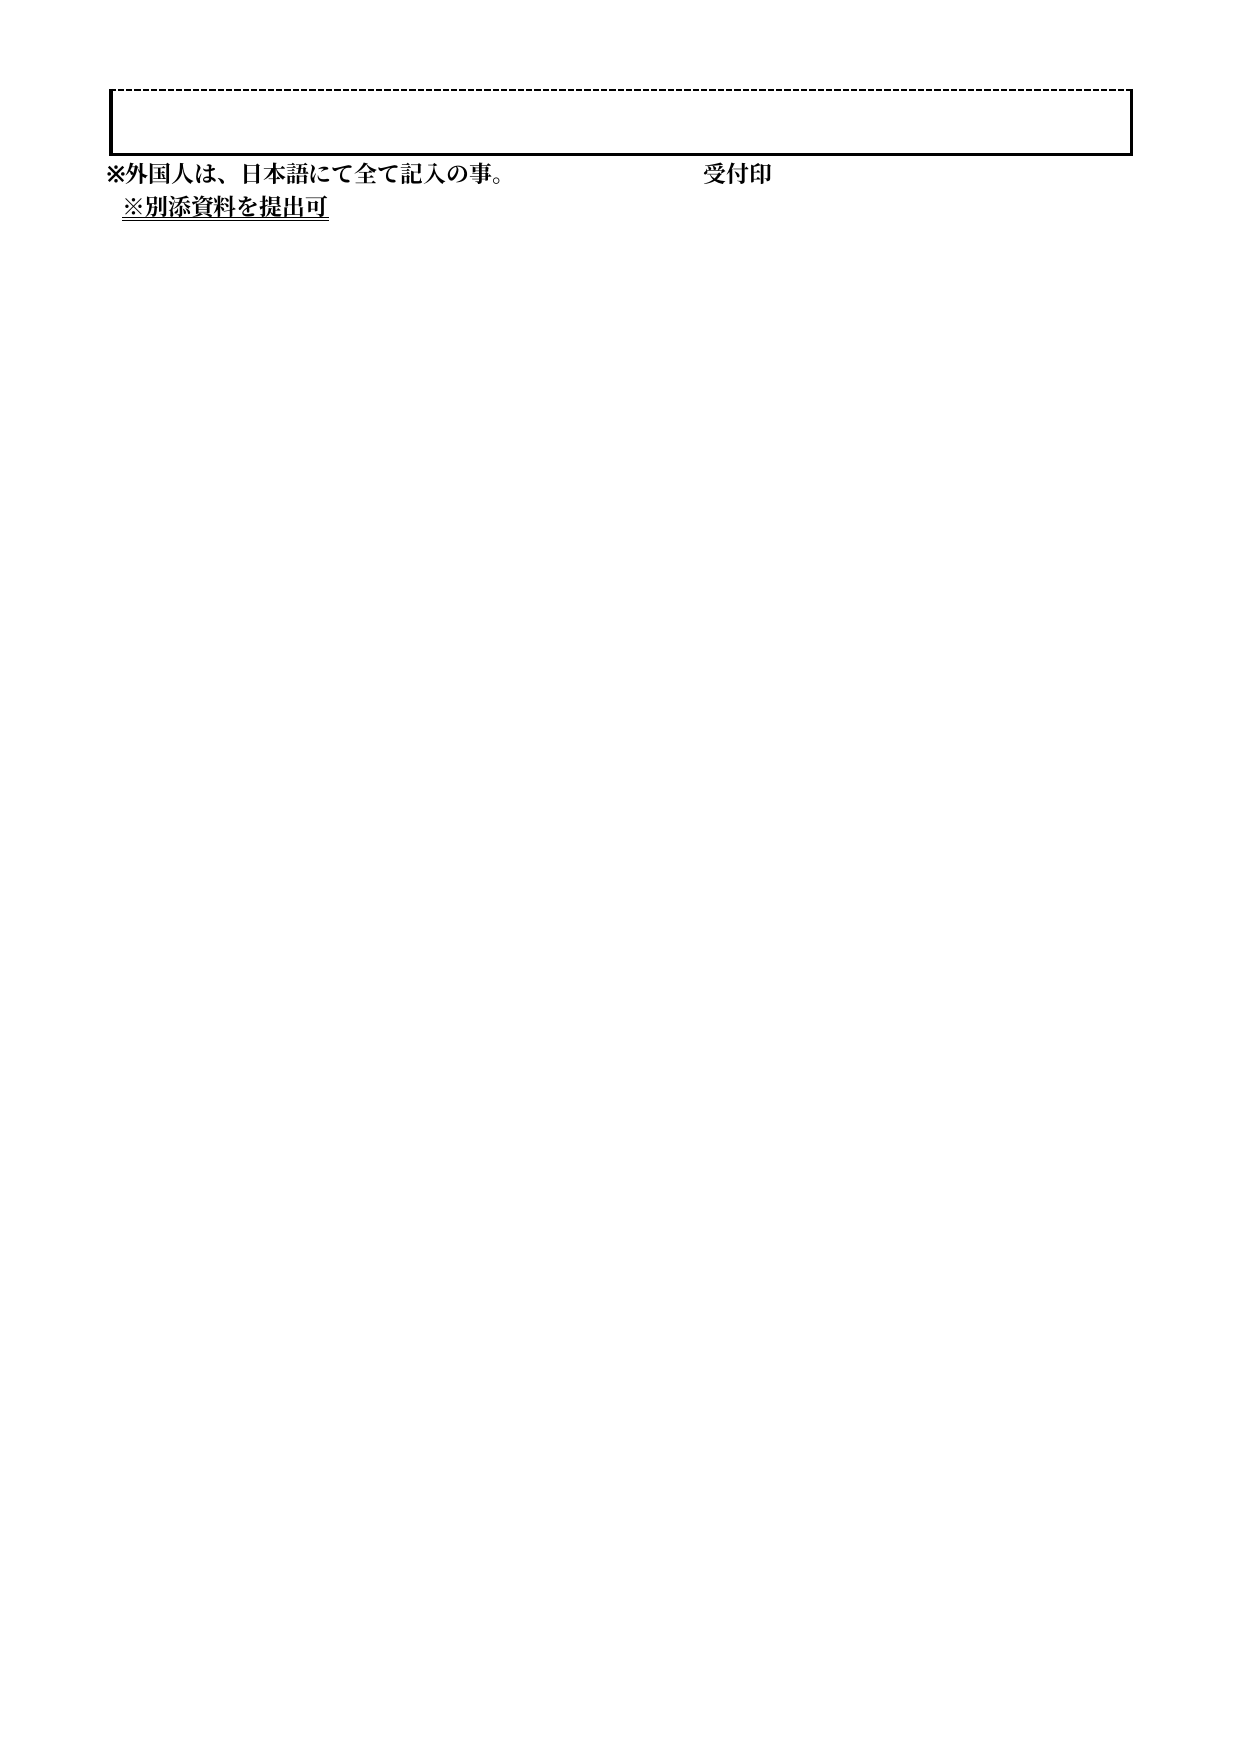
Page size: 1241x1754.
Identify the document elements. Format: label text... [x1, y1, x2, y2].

text ※別添資料を提出可 [89, 189, 1152, 222]
table_cell [113, 89, 1130, 153]
text ※外国人は、日本語にて全て記入の事。 受付印 [89, 156, 1152, 189]
